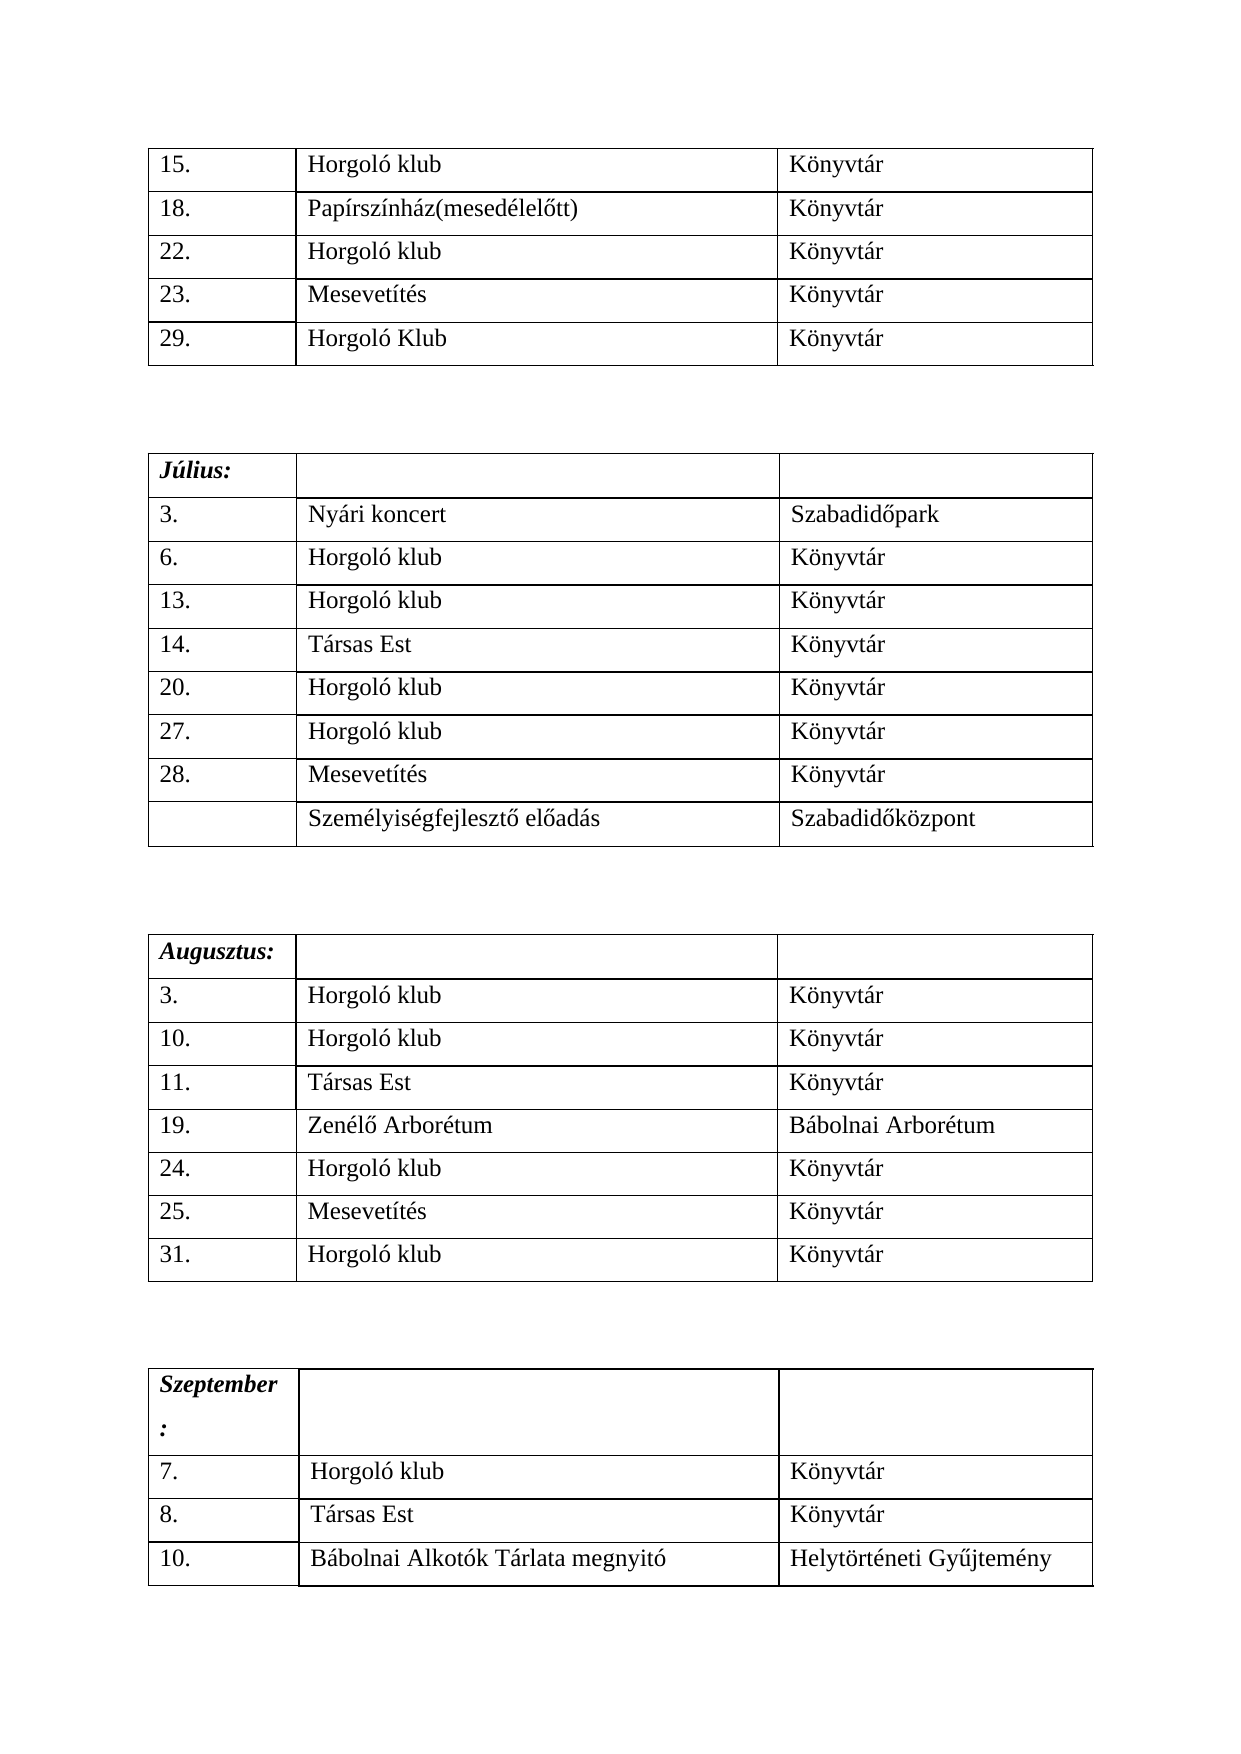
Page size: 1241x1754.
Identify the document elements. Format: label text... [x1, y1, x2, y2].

table_cell Könyvtár [780, 760, 1092, 801]
table_cell Könyvtár [778, 280, 1092, 321]
table_cell Horgoló Klub [297, 323, 777, 365]
table_cell 24. [149, 1153, 296, 1195]
table_cell Helytörténeti Gyűjtemény [780, 1543, 1092, 1585]
table_cell Nyári koncert [297, 499, 779, 541]
table_header [297, 454, 779, 497]
table_cell 28. [149, 759, 296, 801]
table_cell 3. [149, 979, 295, 1022]
table_header Július: [149, 454, 296, 497]
table_cell Horgoló klub [297, 236, 777, 278]
table_cell Könyvtár [778, 323, 1092, 365]
table_cell 25. [149, 1196, 296, 1238]
table_cell Könyvtár [778, 1153, 1092, 1195]
table_cell 19. [149, 1110, 296, 1152]
table_cell 7. [149, 1456, 298, 1498]
table_cell Könyvtár [778, 236, 1092, 278]
table_cell Horgoló klub [297, 716, 779, 758]
table_cell Horgoló klub [297, 586, 779, 627]
table_cell Könyvtár [778, 1196, 1092, 1238]
table_cell 31. [149, 1239, 296, 1281]
table_cell 27. [149, 715, 296, 758]
table_cell 3. [149, 498, 296, 541]
table_header [780, 1370, 1092, 1454]
table_cell Könyvtár [780, 673, 1092, 714]
table_cell 14. [149, 629, 296, 671]
table_cell Könyvtár [778, 980, 1092, 1022]
table_cell Zenélő Arborétum [297, 1110, 777, 1152]
table_cell 13. [149, 585, 296, 627]
table_cell Könyvtár [780, 586, 1092, 627]
table_cell 15. [149, 149, 295, 191]
table_cell 8. [149, 1499, 298, 1541]
table_cell Könyvtár [778, 1023, 1092, 1065]
table_cell 6. [149, 542, 296, 584]
table_cell Horgoló klub [297, 149, 777, 191]
table_cell [149, 802, 296, 846]
table_cell 23. [149, 279, 295, 321]
table_cell Horgoló klub [297, 980, 777, 1022]
table_cell Bábolnai Arborétum [778, 1110, 1092, 1152]
table_cell Horgoló klub [297, 673, 779, 714]
table_cell Könyvtár [780, 542, 1092, 584]
table_cell Könyvtár [780, 1456, 1092, 1498]
table_cell Könyvtár [780, 1500, 1092, 1541]
table_cell 29. [149, 323, 295, 365]
table_cell Társas Est [297, 1067, 777, 1108]
table_cell Mesevetítés [297, 280, 777, 321]
table_header [780, 454, 1092, 497]
table_cell 22. [149, 236, 295, 278]
table_cell Papírszínház(mesedélelőtt) [297, 193, 777, 234]
table_cell Mesevetítés [297, 760, 779, 801]
table_cell Horgoló klub [297, 542, 779, 584]
table_cell Könyvtár [778, 193, 1092, 234]
table_cell 11. [149, 1066, 295, 1108]
table_header [297, 935, 777, 978]
table_cell Személyiségfejlesztő előadás [297, 803, 779, 846]
table_cell Mesevetítés [297, 1196, 777, 1238]
table_cell Horgoló klub [300, 1456, 778, 1498]
table_cell 20. [149, 672, 296, 714]
table_cell Könyvtár [778, 1239, 1092, 1281]
table_cell 10. [149, 1543, 298, 1585]
table_header Szeptember: [149, 1369, 298, 1454]
table_cell Bábolnai Alkotók Tárlata megnyitó [300, 1543, 778, 1585]
table_cell Könyvtár [778, 149, 1092, 191]
table_cell Könyvtár [778, 1067, 1092, 1108]
table_cell 18. [149, 192, 295, 234]
table_cell Horgoló klub [297, 1153, 777, 1195]
table_header Augusztus: [149, 935, 295, 978]
table_cell Könyvtár [780, 629, 1092, 671]
table_header [778, 935, 1092, 978]
table_cell Társas Est [297, 629, 779, 671]
table_cell Szabadidőpark [780, 499, 1092, 541]
table_cell 10. [149, 1023, 295, 1065]
table_cell Társas Est [300, 1500, 778, 1541]
table_header [300, 1370, 778, 1454]
table_cell Szabadidőközpont [780, 803, 1092, 846]
table_cell Horgoló klub [297, 1239, 777, 1281]
table_cell Horgoló klub [297, 1023, 777, 1065]
table_cell Könyvtár [780, 716, 1092, 758]
